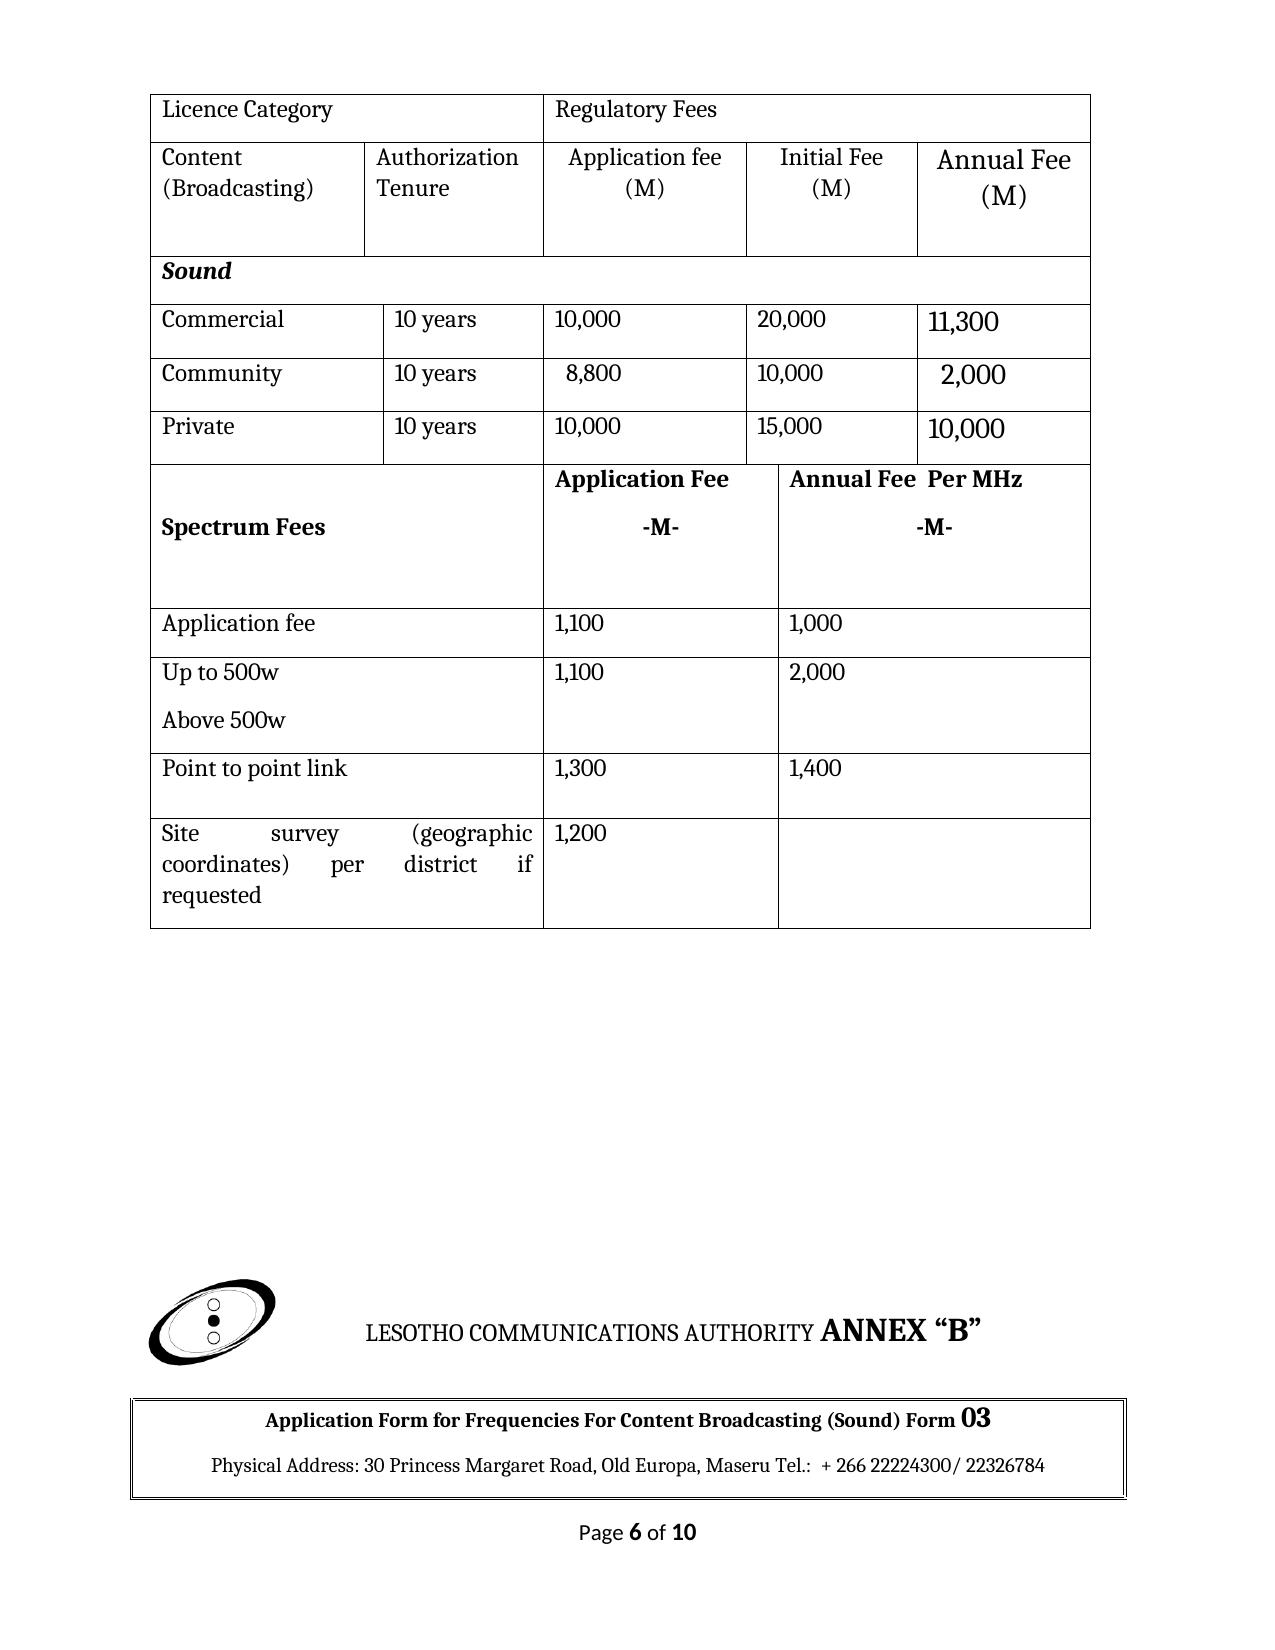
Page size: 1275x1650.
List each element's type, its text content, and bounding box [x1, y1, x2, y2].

table_cell 10 years [384, 359, 543, 411]
table_cell Sound [151, 257, 1090, 304]
table_cell 11,300 [918, 305, 1090, 357]
table_cell Application Fee -M- [544, 465, 778, 608]
table_header [131, 1274, 354, 1398]
table_cell Annual Fee Per MHz -M- [779, 465, 1090, 608]
table_cell 8,800 [544, 359, 746, 411]
table_cell Content (Broadcasting) [151, 143, 364, 256]
table_cell 2,000 [779, 658, 1090, 753]
table_cell 1,000 [779, 609, 1090, 657]
table_cell Application fee [151, 609, 543, 657]
table_cell Authorization Tenure [365, 143, 543, 256]
table_cell Application fee (M) [544, 143, 746, 256]
table_cell 2,000 [918, 359, 1090, 411]
table_cell 20,000 [747, 305, 917, 357]
table_cell 1,400 [779, 754, 1090, 818]
table_cell Up to 500w Above 500w [151, 658, 543, 753]
table_header Regulatory Fees [544, 95, 1090, 142]
picture [142, 1274, 284, 1371]
table_header LESOTHO COMMUNICATIONS AUTHORITY ANNEX “B” [354, 1274, 1125, 1398]
table_cell 10 years [384, 305, 543, 357]
table_cell 1,100 [544, 609, 778, 657]
table_header Licence Category [151, 95, 543, 142]
table_cell Commercial [151, 305, 383, 357]
table_cell 1,300 [544, 754, 778, 818]
table_cell 1,100 [544, 658, 778, 753]
table_cell 1,200 [544, 819, 778, 928]
table_cell 10,000 [544, 305, 746, 357]
table_cell 15,000 [747, 412, 917, 464]
table_cell Private [151, 412, 383, 464]
table_cell 10,000 [918, 412, 1090, 464]
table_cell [131, 1398, 1125, 1497]
table_cell Initial Fee (M) [747, 143, 917, 256]
table_cell 10,000 [747, 359, 917, 411]
table_cell 10 years [384, 412, 543, 464]
table_cell Site survey (geographic coordinates) per district if requested [151, 819, 543, 928]
table_cell Point to point link [151, 754, 543, 818]
table_cell Spectrum Fees [151, 465, 543, 608]
table_cell Community [151, 359, 383, 411]
table_cell [779, 819, 1090, 928]
table_cell 10,000 [544, 412, 746, 464]
table_cell Annual Fee (M) [918, 143, 1090, 256]
